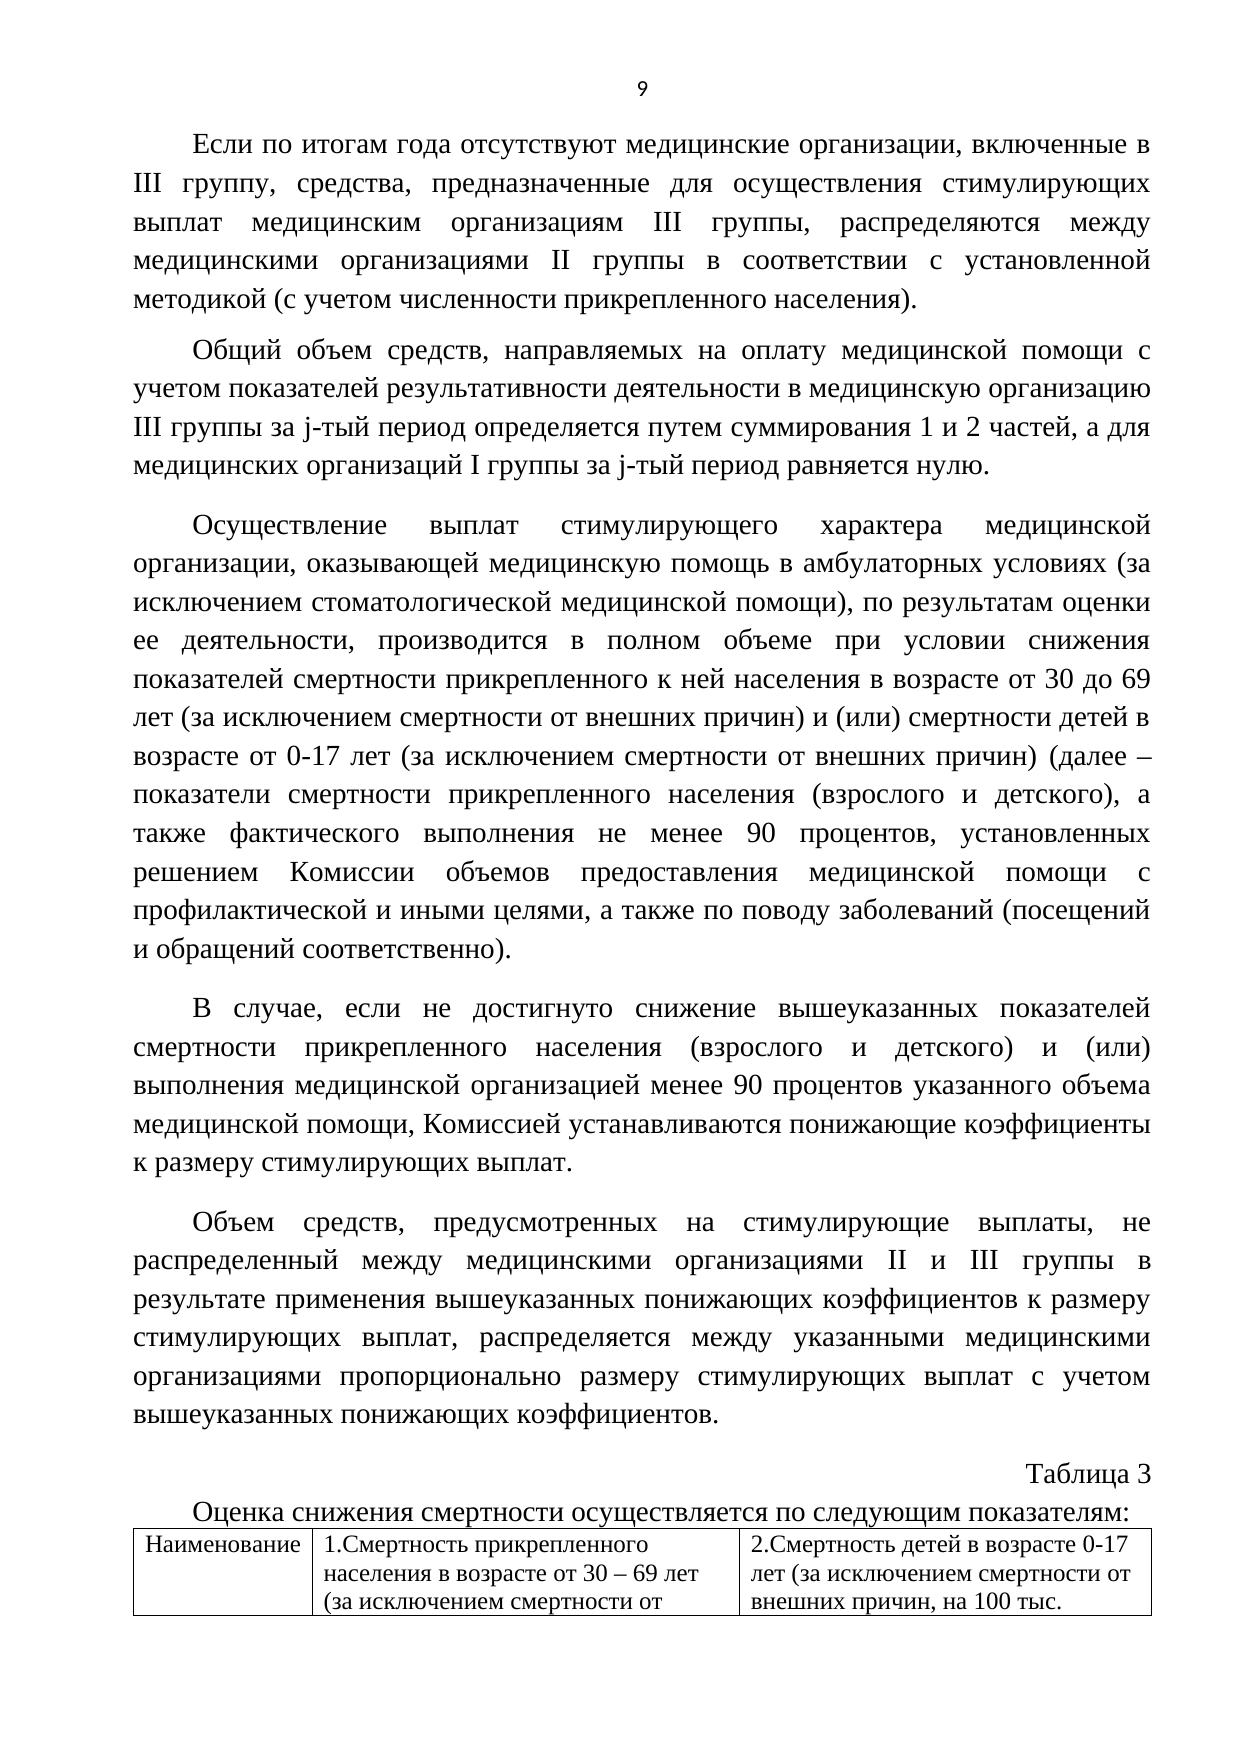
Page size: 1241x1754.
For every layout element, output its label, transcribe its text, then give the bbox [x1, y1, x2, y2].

text Оценка снижения смертности осуществляется по следующим показателям: [133, 1494, 1152, 1528]
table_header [740, 1529, 1151, 1615]
text Осуществление выплат стимулирующего характера медицинской организации, оказывающей медицинскую помощь в амбулаторных условиях (за исключением стоматологической медицинской помощи), по результатам оценки ее деятельности, производится в полном объеме при условии снижения показателей смертности прикрепленного к ней населения в возрасте от 30 до 69 лет (за исключением смертности от внешних причин) и (или) смертности детей в возрасте от 0-17 лет (за исключением смертности от внешних причин) (далее – показатели смертности прикрепленного населения (взрослого и детского), а также фактического выполнения не менее 90 процентов, установленных решением Комиссии объемов предоставления медицинской помощи с профилактической и иными целями, а также по поводу заболеваний (посещений и обращений соответственно). [133, 507, 1152, 964]
text Объем средств, предусмотренных на стимулирующие выплаты, не распределенный между медицинскими организациями II и III группы в результате применения вышеуказанных понижающих коэффициентов к размеру стимулирующих выплат, распределяется между указанными медицинскими организациями пропорционально размеру стимулирующих выплат с учетом вышеуказанных понижающих коэффициентов. [133, 1204, 1152, 1430]
text Таблица 3 [133, 1456, 1152, 1489]
text Если по итогам года отсутствуют медицинские организации, включенные в III группу, средства, предназначенные для осуществления стимулирующих выплат медицинским организациям III группы, распределяются между медицинскими организациями II группы в соответствии с установленной методикой (с учетом численности прикрепленного населения). [133, 127, 1152, 314]
text Общий объем средств, направляемых на оплату медицинской помощи с учетом показателей результативности деятельности в медицинскую организацию III группы за j-тый период определяется путем суммирования 1 и 2 частей, а для медицинских организаций I группы за j-тый период равняется нулю. [133, 332, 1152, 481]
text В случае, если не достигнуто снижение вышеуказанных показателей смертности прикрепленного населения (взрослого и детского) и (или) выполнения медицинской организацией менее 90 процентов указанного объема медицинской помощи, Комиссией устанавливаются понижающие коэффициенты к размеру стимулирующих выплат. [133, 990, 1152, 1178]
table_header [313, 1529, 739, 1615]
table_header Наименование [134, 1529, 312, 1615]
